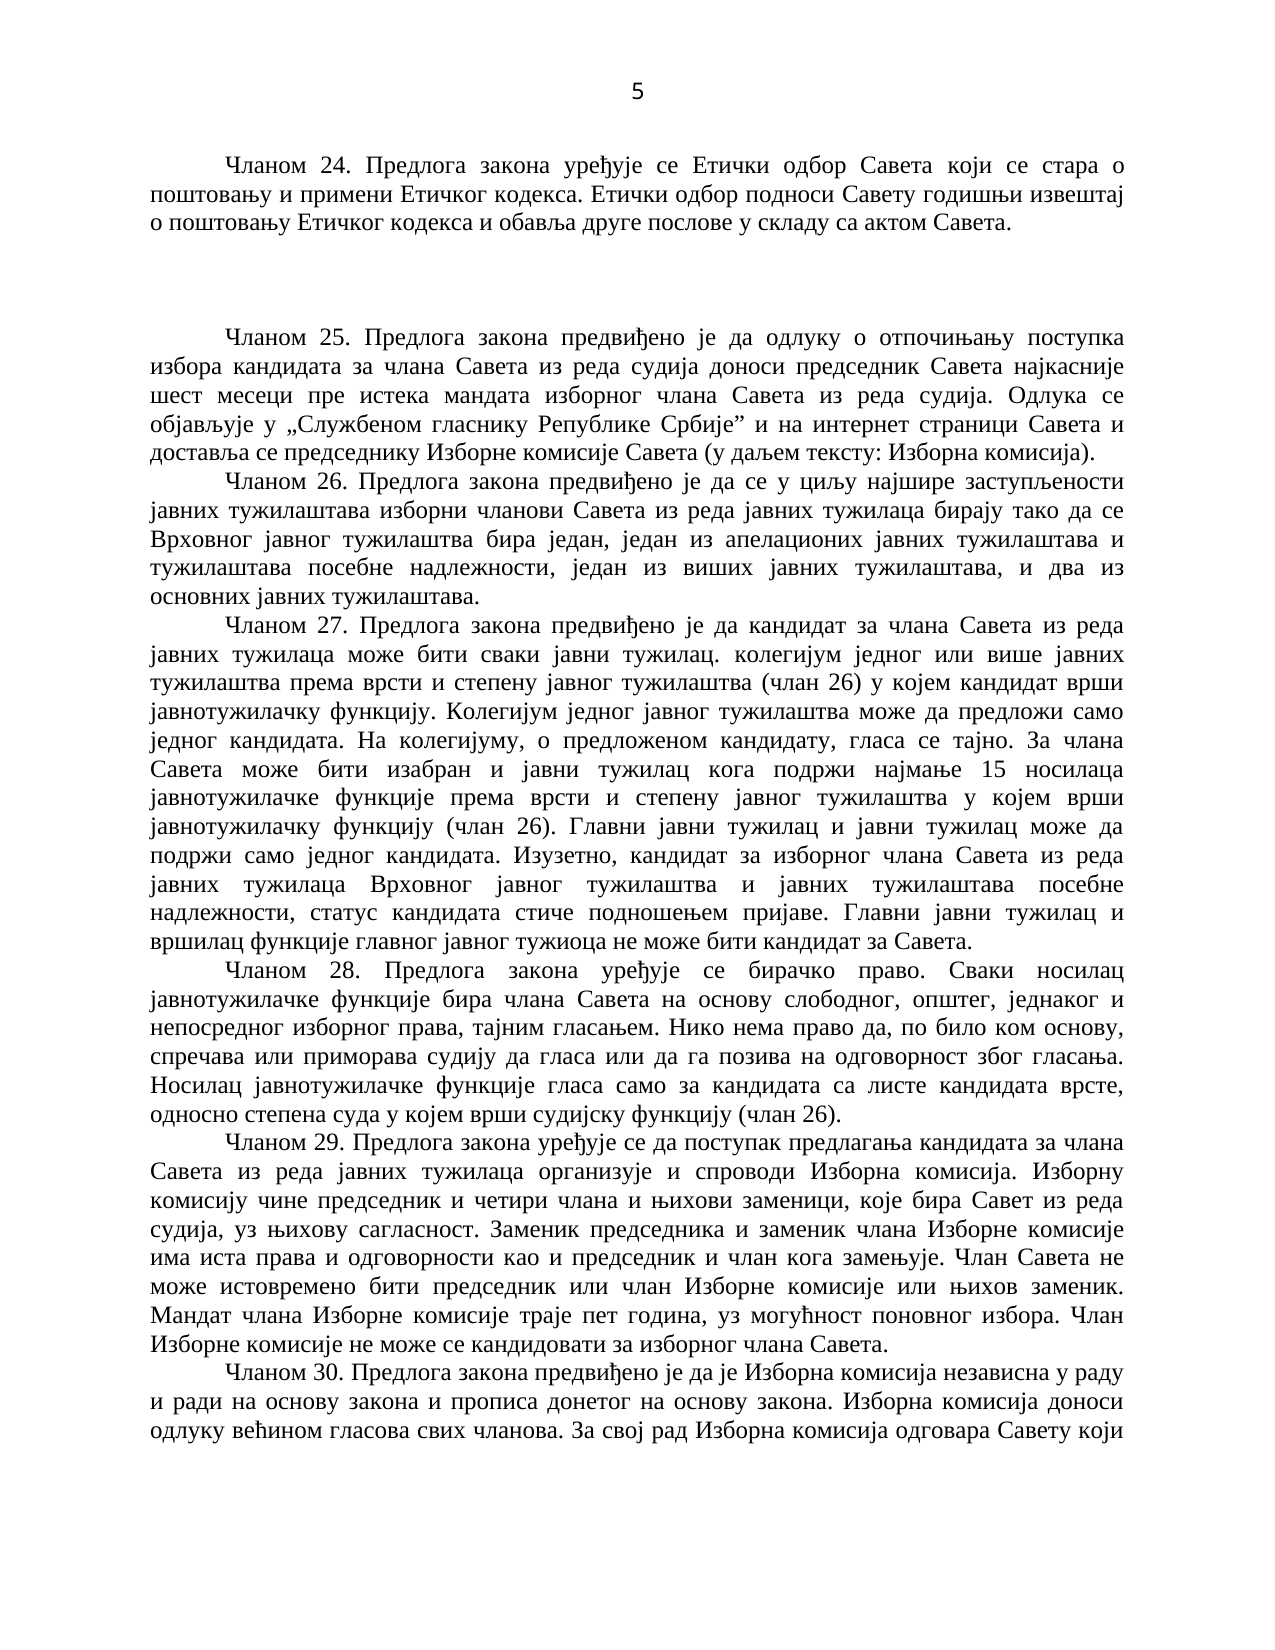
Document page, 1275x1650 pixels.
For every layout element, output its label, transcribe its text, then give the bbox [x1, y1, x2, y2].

text Чланом 25. Предлога закона предвиђено је да одлуку о отпочињању поступка избора кандидата за члана Савета из реда судија доноси председник Савета најкасније шест месеци пре истека мандата изборног члана Савета из реда судија. Одлука се објављује у „Службеном гласнику Републике Србије” и на интернет страници Савета и доставља се председнику Изборне комисије Савета (у даљем тексту: Изборна комисија). [150, 322, 1125, 466]
text Чланом 24. Предлога закона уређује се Етички одбор Савета који се стара о поштовању и примени Етичког кодекса. Етички одбор подноси Савету годишњи извештај о поштовању Етичког кодекса и обавља друге послове у складу са актом Савета. [150, 150, 1125, 236]
text Чланом 28. Предлога закона уређује се бирачко право. Сваки носилац јавнотужилачке функције бира члана Савета на основу слободног, општег, једнаког и непосредног изборног права, тајним гласањем. Нико нема право да, по било ком основу, спречава или приморава судију да гласа или да га позива на одговорност због гласања. Носилац јавнотужилачке функције гласа само за кандидата са листе кандидата врсте, односно степена суда у којем врши судијску функцију (члан 26). [150, 955, 1125, 1127]
text Чланом 27. Предлога закона предвиђено је да кандидат за члана Савета из реда јавних тужилаца може бити сваки јавни тужилац. колегијум једног или више јавних тужилаштва према врсти и степену јавног тужилаштва (члан 26) у којем кандидат врши јавнотужилачку функцију. Колегијум једног јавног тужилаштва може да предложи само једног кандидата. На колегијуму, о предложеном кандидату, гласа се тајно. За члана Савета може бити изабран и јавни тужилац кога подржи најмање 15 носилаца јавнотужилачке функције према врсти и степену јавног тужилаштва у којем врши јавнотужилачку функцију (члан 26). Главни јавни тужилац и јавни тужилац може да подржи само једног кандидата. Изузетно, кандидат за изборног члана Савета из реда јавних тужилаца Врховног јавног тужилаштва и јавних тужилаштава посебне надлежности, статус кандидата стиче подношењем пријаве. Главни јавни тужилац и вршилац функције главног јавног тужиоца не може бити кандидат за Савета. [150, 610, 1125, 955]
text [150, 1357, 1125, 1444]
text Чланом 26. Предлога закона предвиђено је да се у циљу најшире заступљености јавних тужилаштава изборни чланови Савета из реда јавних тужилаца бирају тако да се Врховног јавног тужилаштва бира један, један из апелационих јавних тужилаштава и тужилаштава посебне надлежности, један из виших јавних тужилаштава, и два из основних јавних тужилаштава. [150, 466, 1125, 610]
text Чланом 29. Предлога закона уређује се да поступак предлагања кандидата за члана Савета из реда јавних тужилаца организује и спроводи Изборна комисија. Изборну комисију чине председник и четири члана и њихови заменици, које бира Савет из реда судија, уз њихову сагласност. Заменик председника и заменик члана Изборне комисије има иста права и одговорности као и председник и члан кога замењује. Члан Савета не може истовремено бити председник или члан Изборне комисије или њихов заменик. Мандат члана Изборне комисије траје пет година, уз могућност поновног избора. Члан Изборне комисије не може се кандидовати за изборног члана Савета. [150, 1127, 1125, 1357]
